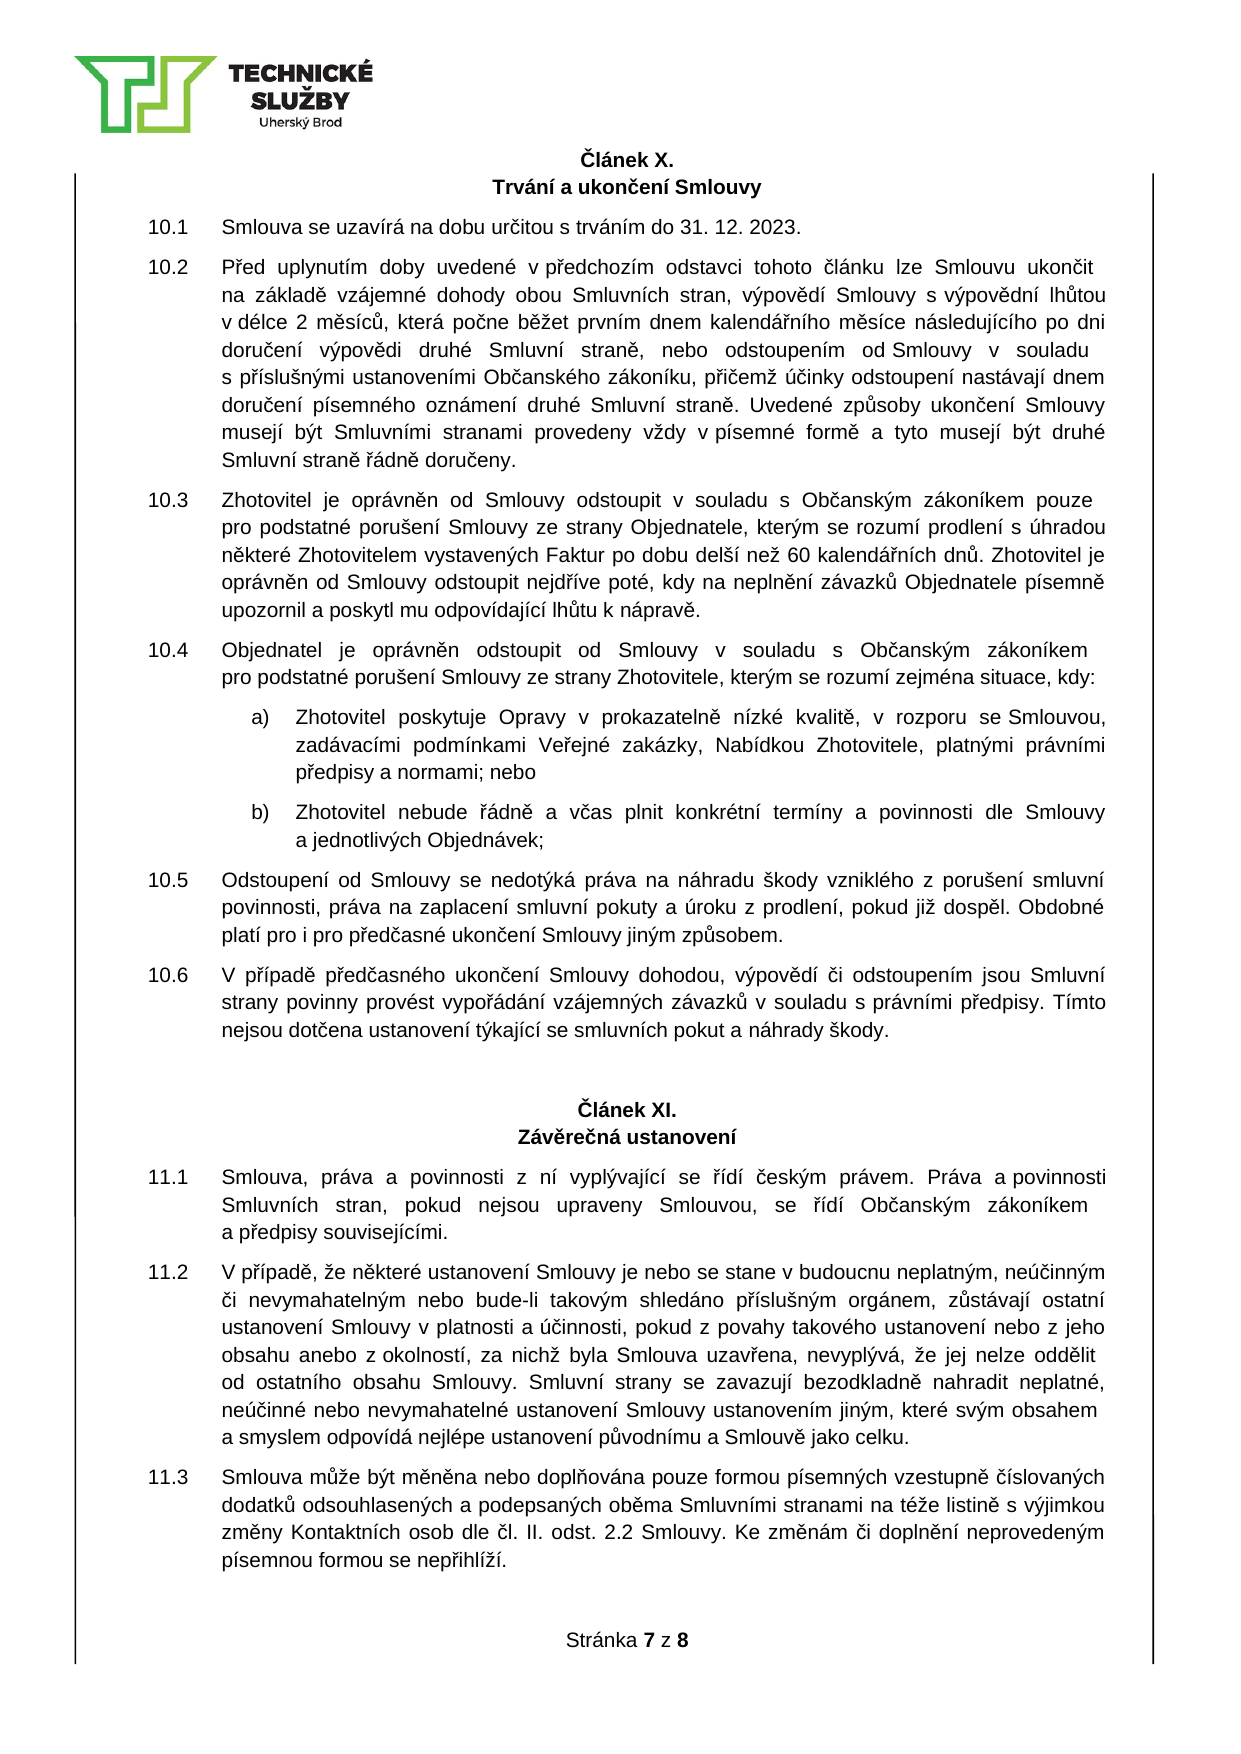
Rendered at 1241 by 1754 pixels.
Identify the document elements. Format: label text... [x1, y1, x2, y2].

text Závěrečná ustanovení [148, 1125, 1106, 1149]
picture [73, 56, 373, 133]
text Článek X. [148, 148, 1106, 172]
list V případě předčasného ukončení Smlouvy dohodou, výpovědí či odstoupením jsou Smluvní strany povinny provést vypořádání vzájemných závazků v souladu s právními předpisy. Tímto nejsou dotčena ustanovení týkající se smluvních pokut a náhrady škody. [148, 963, 1106, 1042]
list Zhotovitel je oprávněn od Smlouvy odstoupit v souladu s Občanským zákoníkem pouze pro podstatné porušení Smlouvy ze strany Objednatele, kterým se rozumí prodlení s úhradou některé Zhotovitelem vystavených Faktur po dobu delší než 60 kalendářních dnů. Zhotovitel je oprávněn od Smlouvy odstoupit nejdříve poté, kdy na neplnění závazků Objednatele písemně upozornil a poskytl mu odpovídající lhůtu k nápravě. [148, 488, 1106, 622]
list Zhotovitel poskytuje Opravy v prokazatelně nízké kvalitě, v rozporu se Smlouvou, zadávacími podmínkami Veřejné zakázky, Nabídkou Zhotovitele, platnými právními předpisy a normami; nebo [251, 705, 1106, 784]
list Smlouva může být měněna nebo doplňována pouze formou písemných vzestupně číslovaných dodatků odsouhlasených a podepsaných oběma Smluvními stranami na téže listině s výjimkou změny Kontaktních osob dle čl. II. odst. 2.2 Smlouvy. Ke změnám či doplnění neprovedeným písemnou formou se nepřihlíží. [148, 1465, 1106, 1572]
text Trvání a ukončení Smlouvy [148, 175, 1106, 199]
list Objednatel je oprávněn odstoupit od Smlouvy v souladu s Občanským zákoníkem pro podstatné porušení Smlouvy ze strany Zhotovitele, kterým se rozumí zejména situace, kdy: [148, 638, 1106, 689]
list Smlouva se uzavírá na dobu určitou s trváním do 31. 12. 2023. [148, 215, 1106, 239]
list Odstoupení od Smlouvy se nedotýká práva na náhradu škody vzniklého z porušení smluvní povinnosti, práva na zaplacení smluvní pokuty a úroku z prodlení, pokud již dospěl. Obdobné platí pro i pro předčasné ukončení Smlouvy jiným způsobem. [148, 868, 1106, 947]
list Zhotovitel nebude řádně a včas plnit konkrétní termíny a povinnosti dle Smlouvy a jednotlivých Objednávek; [251, 800, 1106, 852]
list Smlouva, práva a povinnosti z ní vyplývající se řídí českým právem. Práva a povinnosti Smluvních stran, pokud nejsou upraveny Smlouvou, se řídí Občanským zákoníkem a předpisy souvisejícími. [148, 1165, 1106, 1244]
list V případě, že některé ustanovení Smlouvy je nebo se stane v budoucnu neplatným, neúčinným či nevymahatelným nebo bude-li takovým shledáno příslušným orgánem, zůstávají ostatní ustanovení Smlouvy v platnosti a účinnosti, pokud z povahy takového ustanovení nebo z jeho obsahu anebo z okolností, za nichž byla Smlouva uzavřena, nevyplývá, že jej nelze oddělit od ostatního obsahu Smlouvy. Smluvní strany se zavazují bezodkladně nahradit neplatné, neúčinné nebo nevymahatelné ustanovení Smlouvy ustanovením jiným, které svým obsahem a smyslem odpovídá nejlépe ustanovení původnímu a Smlouvě jako celku. [148, 1260, 1106, 1449]
text Článek XI. [148, 1098, 1106, 1122]
list Před uplynutím doby uvedené v předchozím odstavci tohoto článku lze Smlouvu ukončit na základě vzájemné dohody obou Smluvních stran, výpovědí Smlouvy s výpovědní lhůtou v délce 2 měsíců, která počne běžet prvním dnem kalendářního měsíce následujícího po dni doručení výpovědi druhé Smluvní straně, nebo odstoupením od Smlouvy v souladu s příslušnými ustanoveními Občanského zákoníku, přičemž účinky odstoupení nastávají dnem doručení písemného oznámení druhé Smluvní straně. Uvedené způsoby ukončení Smlouvy musejí být Smluvními stranami provedeny vždy v písemné formě a tyto musejí být druhé Smluvní straně řádně doručeny. [148, 255, 1106, 472]
